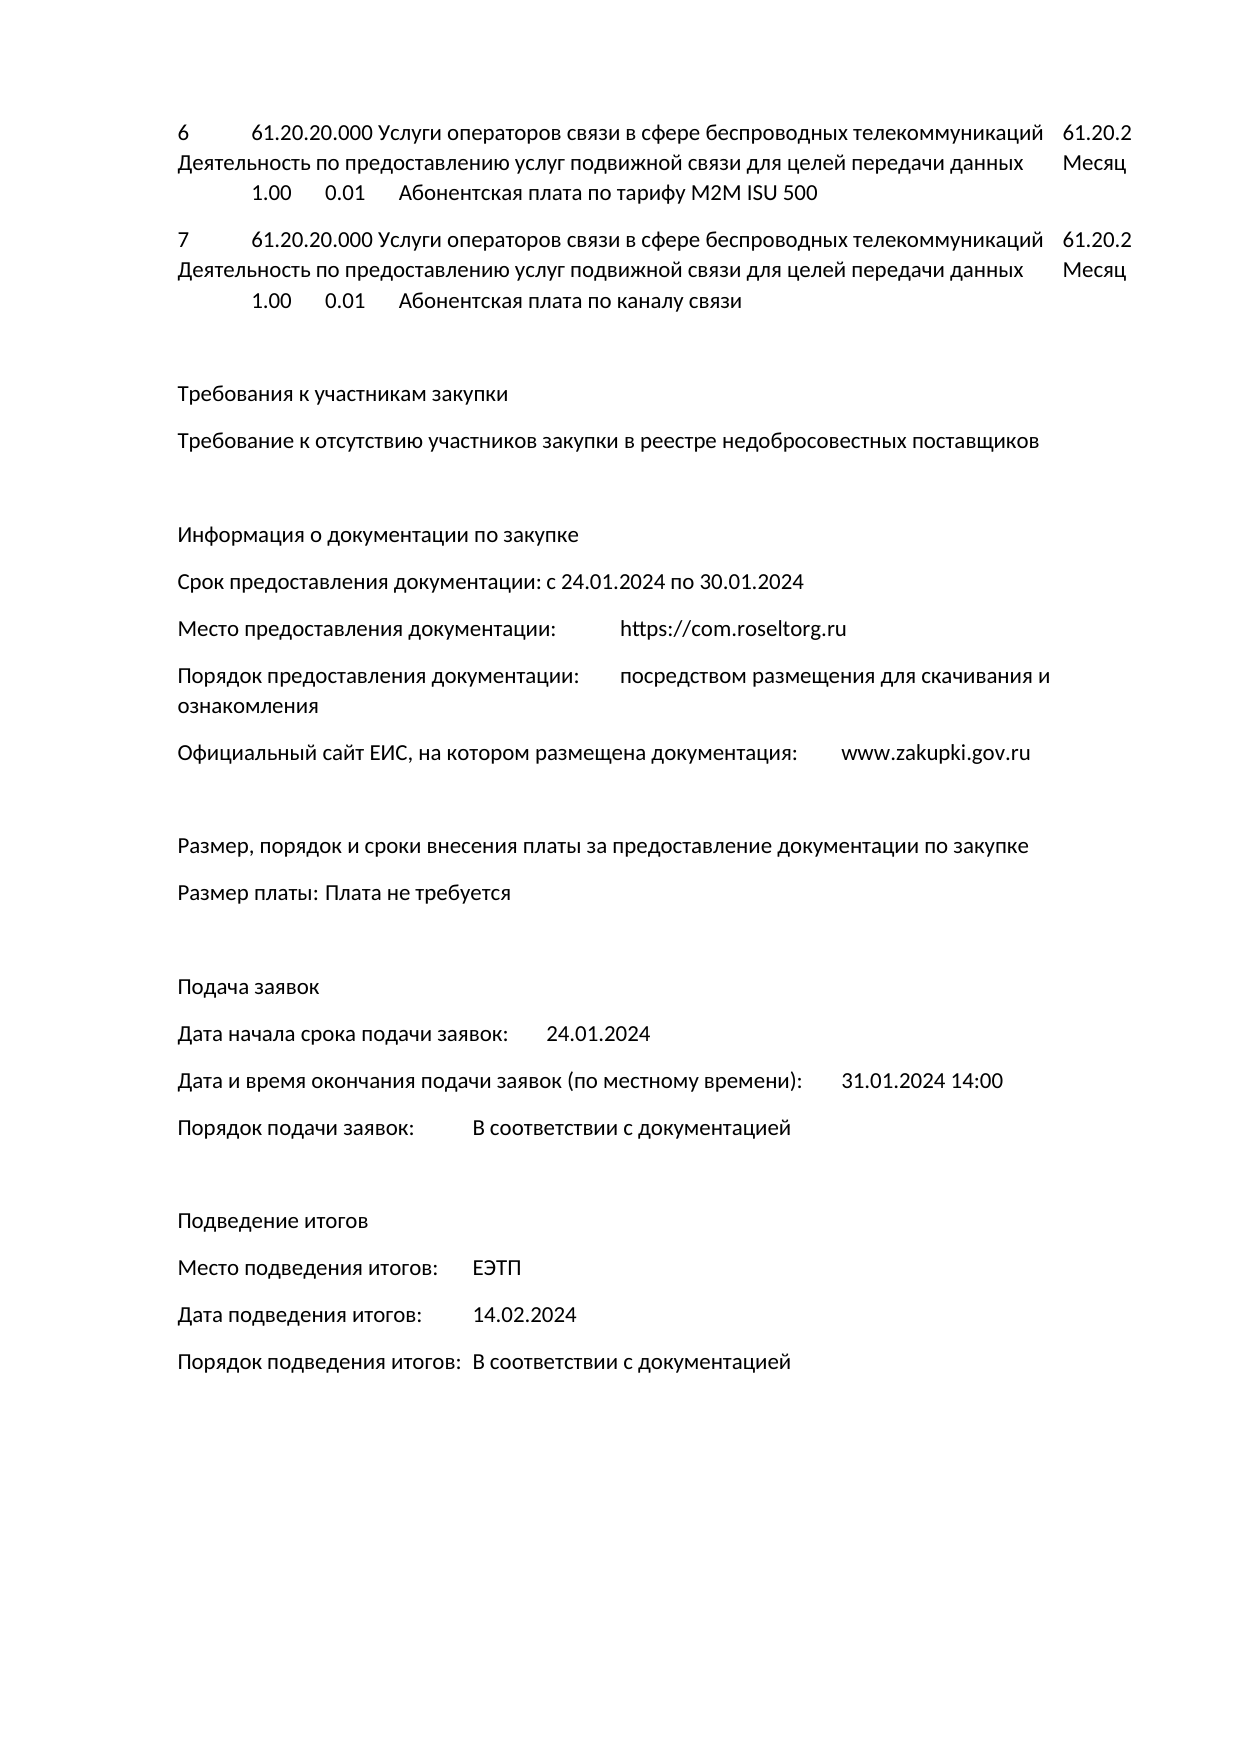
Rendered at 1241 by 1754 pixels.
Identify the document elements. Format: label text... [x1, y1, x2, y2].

text Подведение итогов [177, 1207, 1152, 1235]
text Дата и время окончания подачи заявок (по местному времени): 31.01.2024 14:00 [177, 1066, 1152, 1094]
text Порядок предоставления документации: посредством размещения для скачивания и ознакомления [177, 661, 1152, 719]
text Размер, порядок и сроки внесения платы за предоставление документации по закупке [177, 832, 1152, 860]
text Срок предоставления документации: с 24.01.2024 по 30.01.2024 [177, 567, 1152, 595]
text Место подведения итогов: ЕЭТП [177, 1253, 1152, 1282]
text Место предоставления документации: https://com.roseltorg.ru [177, 614, 1152, 642]
text Требования к участникам закупки [177, 379, 1152, 408]
text Дата подведения итогов: 14.02.2024 [177, 1300, 1152, 1328]
text Размер платы: Плата не требуется [177, 878, 1152, 907]
text Официальный сайт ЕИС, на котором размещена документация: www.zakupki.gov.ru [177, 738, 1152, 766]
text Подача заявок [177, 972, 1152, 1000]
text Порядок подачи заявок: В соответствии с документацией [177, 1113, 1152, 1141]
text Дата начала срока подачи заявок: 24.01.2024 [177, 1019, 1152, 1047]
text Информация о документации по закупке [177, 520, 1152, 548]
text 7 61.20.20.000 Услуги операторов связи в сфере беспроводных телекоммуникаций 61.20.2 Деятельность по предоставлению услуг подвижной связи для целей передачи данных Месяц 1.00 0.01 Абонентская плата по каналу связи [177, 225, 1152, 314]
text 6 61.20.20.000 Услуги операторов связи в сфере беспроводных телекоммуникаций 61.20.2 Деятельность по предоставлению услуг подвижной связи для целей передачи данных Месяц 1.00 0.01 Абонентская плата по тарифу M2M ISU 500 [177, 118, 1152, 207]
text Требование к отсутствию участников закупки в реестре недобросовестных поставщиков [177, 426, 1152, 454]
text Порядок подведения итогов: В соответствии с документацией [177, 1347, 1152, 1375]
